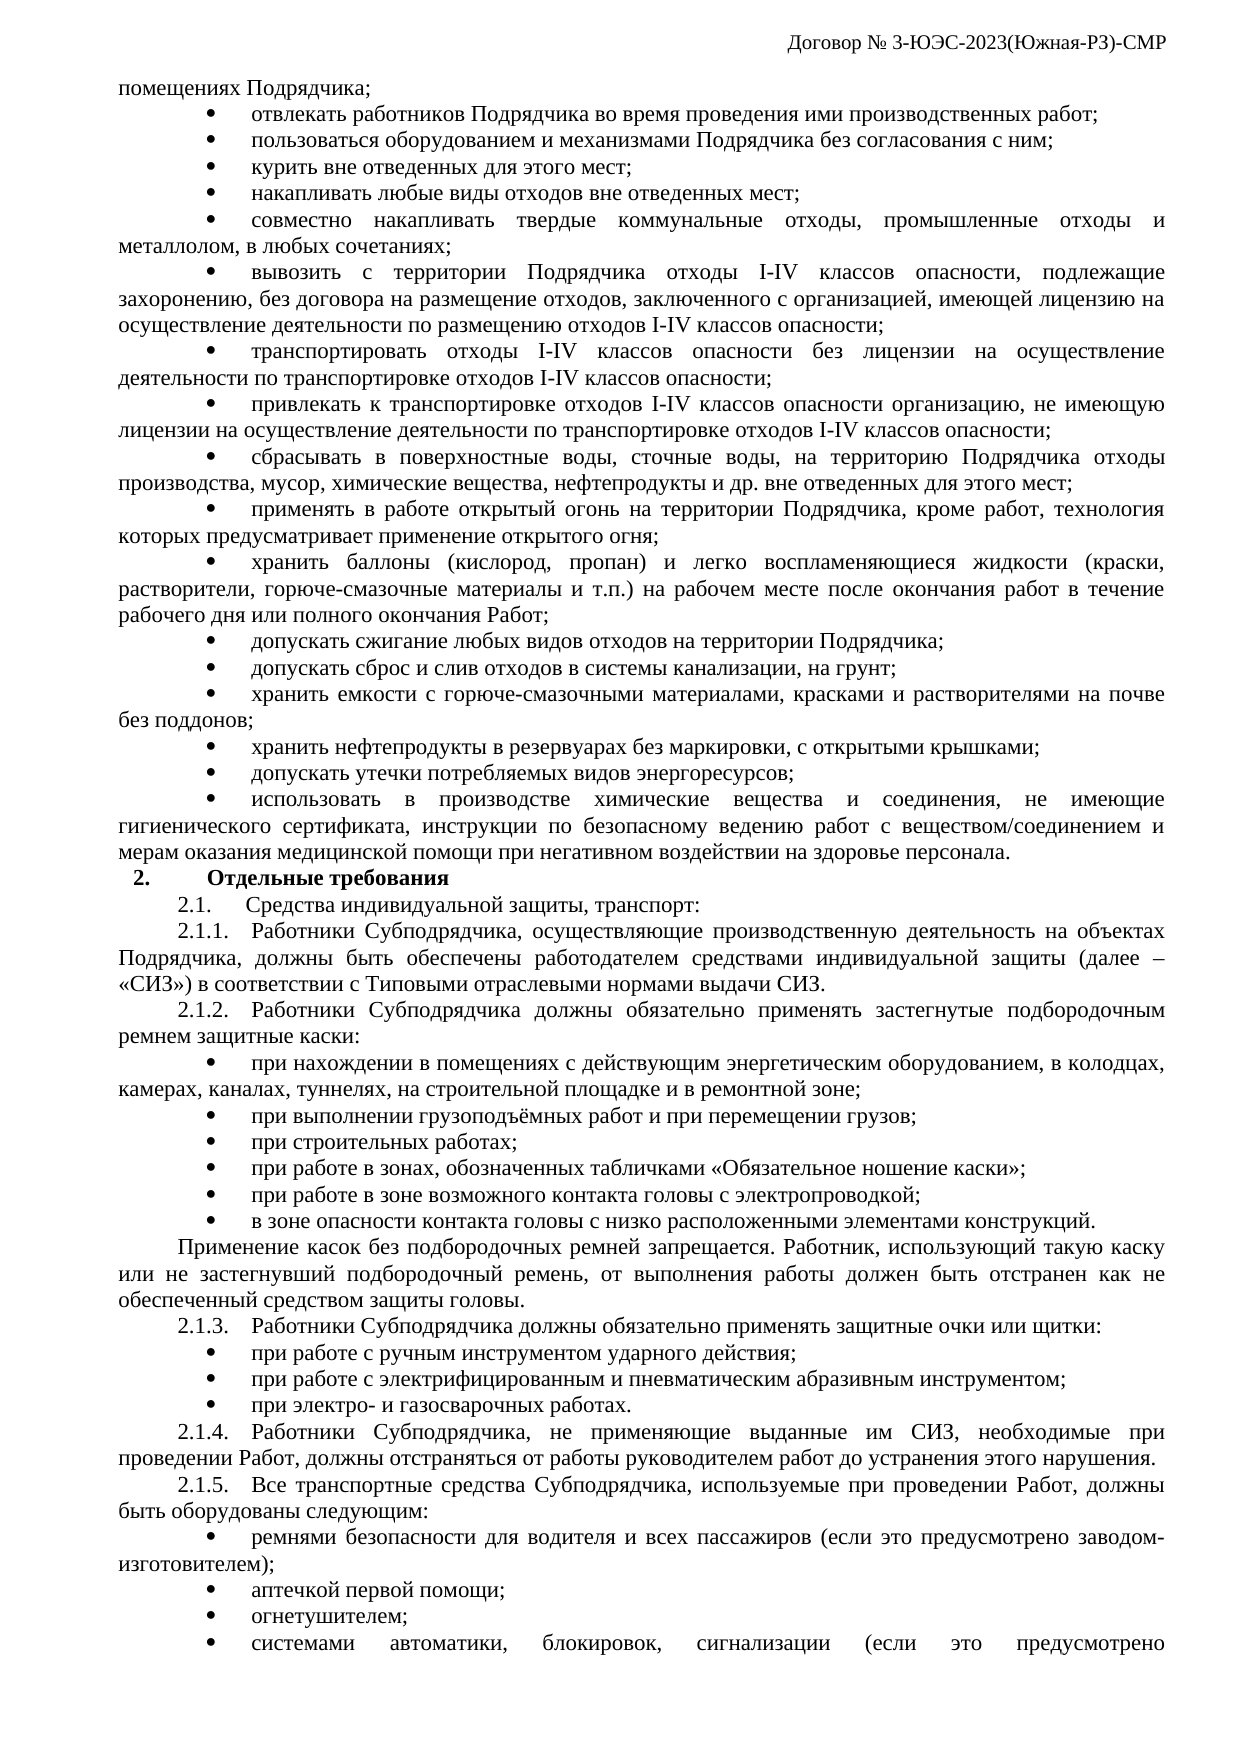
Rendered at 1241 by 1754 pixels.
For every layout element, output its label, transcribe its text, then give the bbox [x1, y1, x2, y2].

list накапливать любые виды отходов вне отведенных мест; [118, 179, 1167, 206]
list Отдельные требования [133, 864, 1167, 891]
list Работники Субподрядчика должны обязательно применять застегнутые подбородочным ремнем защитные каски: [118, 996, 1167, 1049]
list Работники Субподрядчика, не применяющие выданные им СИЗ, необходимые при проведении Работ, должны отстраняться от работы руководителем работ до устранения этого нарушения. [118, 1418, 1167, 1471]
list при нахождении в помещениях с действующим энергетическим оборудованием, в колодцах, камерах, каналах, туннелях, на строительной площадке и в ремонтной зоне; [118, 1049, 1167, 1102]
list Работники Субподрядчика должны обязательно применять защитные очки или щитки: [118, 1312, 1167, 1339]
list огнетушителем; [118, 1602, 1167, 1629]
list ремнями безопасности для водителя и всех пассажиров (если это предусмотрено заводом-изготовителем); [118, 1523, 1167, 1576]
list хранить емкости с горюче-смазочными материалами, красками и растворителями на почве без поддонов; [118, 680, 1167, 733]
list при работе с электрифицированным и пневматическим абразивным инструментом; [118, 1365, 1167, 1392]
list применять в работе открытый огонь на территории Подрядчика, кроме работ, технология которых предусматривает применение открытого огня; [118, 496, 1167, 548]
list допускать сжигание любых видов отходов на территории Подрядчика; [118, 627, 1167, 654]
list привлекать к транспортировке отходов I-IV классов опасности организацию, не имеющую лицензии на осуществление деятельности по транспортировке отходов I-IV классов опасности; [118, 390, 1167, 443]
list при работе в зонах, обозначенных табличками «Обязательное ношение каски»; [118, 1154, 1167, 1181]
list при строительных работах; [118, 1128, 1167, 1154]
list пользоваться оборудованием и механизмами Подрядчика без согласования с ним; [118, 127, 1167, 153]
list Все транспортные средства Субподрядчика, используемые при проведении Работ, должны быть оборудованы следующим: [118, 1471, 1167, 1523]
list аптечкой первой помощи; [118, 1576, 1167, 1602]
list допускать сброс и слив отходов в системы канализации, на грунт; [118, 654, 1167, 680]
list транспортировать отходы I-IV классов опасности без лицензии на осуществление деятельности по транспортировке отходов I-IV классов опасности; [118, 337, 1167, 390]
list в зоне опасности контакта головы с низко расположенными элементами конструкций. [118, 1207, 1167, 1233]
list совместно накапливать твердые коммунальные отходы, промышленные отходы и металлолом, в любых сочетаниях; [118, 206, 1167, 258]
list отвлекать работников Подрядчика во время проведения ими производственных работ; [118, 100, 1167, 127]
list хранить нефтепродукты в резервуарах без маркировки, с открытыми крышками; [118, 733, 1167, 759]
list хранить баллоны (кислород, пропан) и легко воспламеняющиеся жидкости (краски, растворители, горюче-смазочные материалы и т.п.) на рабочем месте после окончания работ в течение рабочего дня или полного окончания Работ; [118, 548, 1167, 627]
list при выполнении грузоподъёмных работ и при перемещении грузов; [118, 1102, 1167, 1128]
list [118, 74, 1167, 100]
text Применение касок без подбородочных ремней запрещается. Работник, использующий такую каску или не застегнувший подбородочный ремень, от выполнения работы должен быть отстранен как не обеспеченный средством защиты головы. [118, 1233, 1167, 1312]
list Средства индивидуальной защиты, транспорт: [118, 891, 1167, 917]
list при электро- и газосварочных работах. [118, 1392, 1167, 1418]
list курить вне отведенных для этого мест; [118, 153, 1167, 179]
list Работники Субподрядчика, осуществляющие производственную деятельность на объектах Подрядчика, должны быть обеспечены работодателем средствами индивидуальной защиты (далее – «СИЗ») в соответствии с Типовыми отраслевыми нормами выдачи СИЗ. [118, 917, 1167, 996]
list при работе в зоне возможного контакта головы с электропроводкой; [118, 1181, 1167, 1207]
list допускать утечки потребляемых видов энергоресурсов; [118, 759, 1167, 785]
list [118, 1629, 1167, 1655]
list при работе с ручным инструментом ударного действия; [118, 1339, 1167, 1365]
list сбрасывать в поверхностные воды, сточные воды, на территорию Подрядчика отходы производства, мусор, химические вещества, нефтепродукты и др. вне отведенных для этого мест; [118, 443, 1167, 496]
list использовать в производстве химические вещества и соединения, не имеющие гигиенического сертификата, инструкции по безопасному ведению работ с веществом/соединением и мерам оказания медицинской помощи при негативном воздействии на здоровье персонала. [118, 785, 1167, 864]
list вывозить с территории Подрядчика отходы I-IV классов опасности, подлежащие захоронению, без договора на размещение отходов, заключенного с организацией, имеющей лицензию на осуществление деятельности по размещению отходов I-IV классов опасности; [118, 258, 1167, 337]
